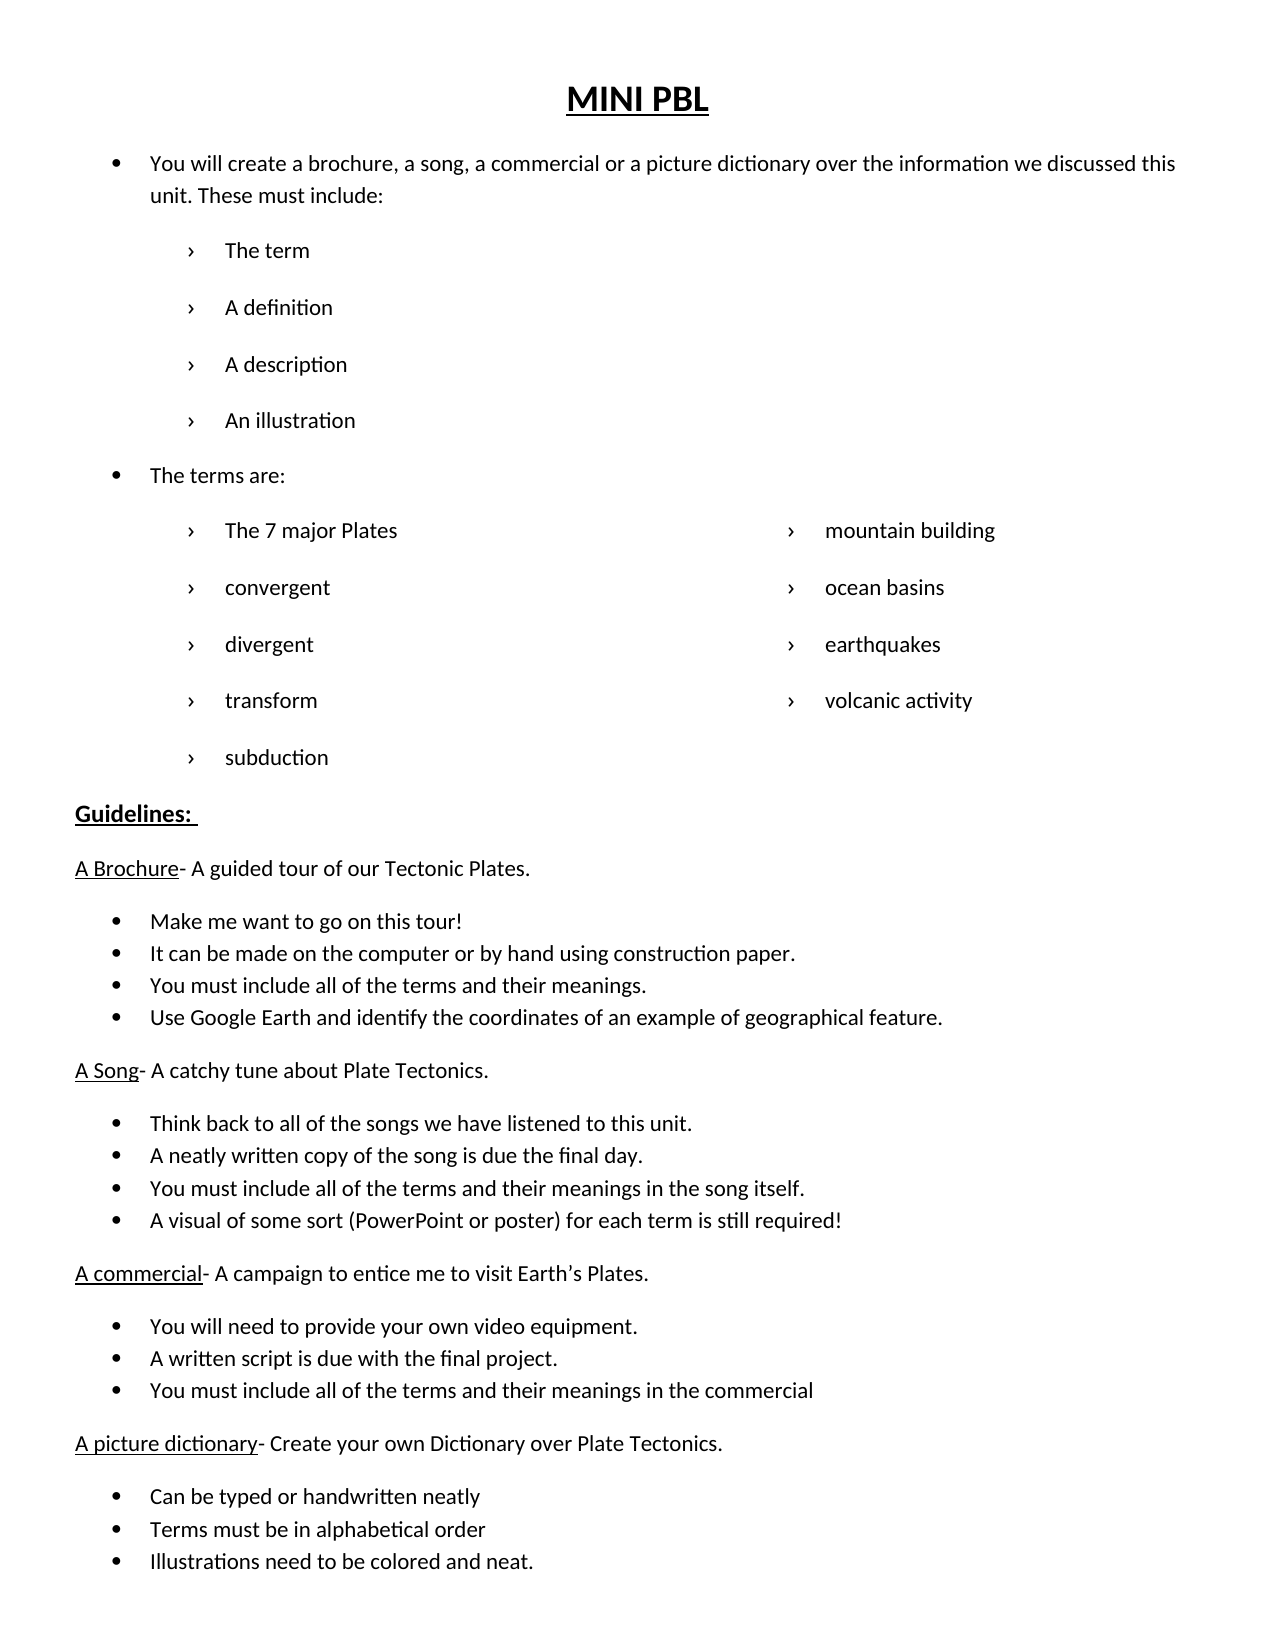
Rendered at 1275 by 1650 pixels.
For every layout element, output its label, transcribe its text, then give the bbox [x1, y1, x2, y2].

list An illustration [187, 404, 1200, 436]
list A description [187, 348, 1200, 379]
list subduction [187, 741, 600, 772]
text A Song- A catchy tune about Plate Tectonics. [75, 1056, 1200, 1084]
list A visual of some sort (PowerPoint or poster) for each term is still required! [112, 1206, 1200, 1234]
list earthquakes [787, 628, 1200, 659]
list You will create a brochure, a song, a commercial or a picture dictionary over the information we discussed this unit. These must include: [112, 149, 1200, 209]
text A picture dictionary- Create your own Dictionary over Plate Tectonics. [75, 1429, 1200, 1457]
list transform [187, 684, 600, 716]
list You must include all of the terms and their meanings in the commercial [112, 1376, 1200, 1404]
list The terms are: [112, 461, 1200, 489]
list convergent [187, 571, 600, 602]
list The 7 major Plates [187, 514, 600, 545]
list The term [187, 234, 1200, 265]
list Use Google Earth and identify the coordinates of an example of geographical feature. [112, 1003, 1200, 1031]
list Can be typed or handwritten neatly [112, 1482, 1200, 1511]
list Make me want to go on this tour! [112, 907, 1200, 935]
list mountain building [787, 514, 1200, 545]
list A neatly written copy of the song is due the final day. [112, 1142, 1200, 1170]
text A commercial- A campaign to entice me to visit Earth’s Plates. [75, 1259, 1200, 1287]
text Guidelines: [75, 798, 1200, 828]
list volcanic activity [787, 684, 1200, 716]
list Think back to all of the songs we have listened to this unit. [112, 1109, 1200, 1137]
text A Brochure- A guided tour of our Tectonic Plates. [75, 854, 1200, 882]
list A written script is due with the final project. [112, 1344, 1200, 1372]
list You must include all of the terms and their meanings in the song itself. [112, 1174, 1200, 1202]
list Terms must be in alphabetical order [112, 1515, 1200, 1543]
list It can be made on the computer or by hand using construction paper. [112, 939, 1200, 967]
list ocean basins [787, 571, 1200, 602]
list A definition [187, 291, 1200, 322]
list Illustrations need to be colored and neat. [112, 1547, 1200, 1575]
list You will need to provide your own video equipment. [112, 1312, 1200, 1340]
list You must include all of the terms and their meanings. [112, 971, 1200, 999]
list divergent [187, 628, 600, 659]
